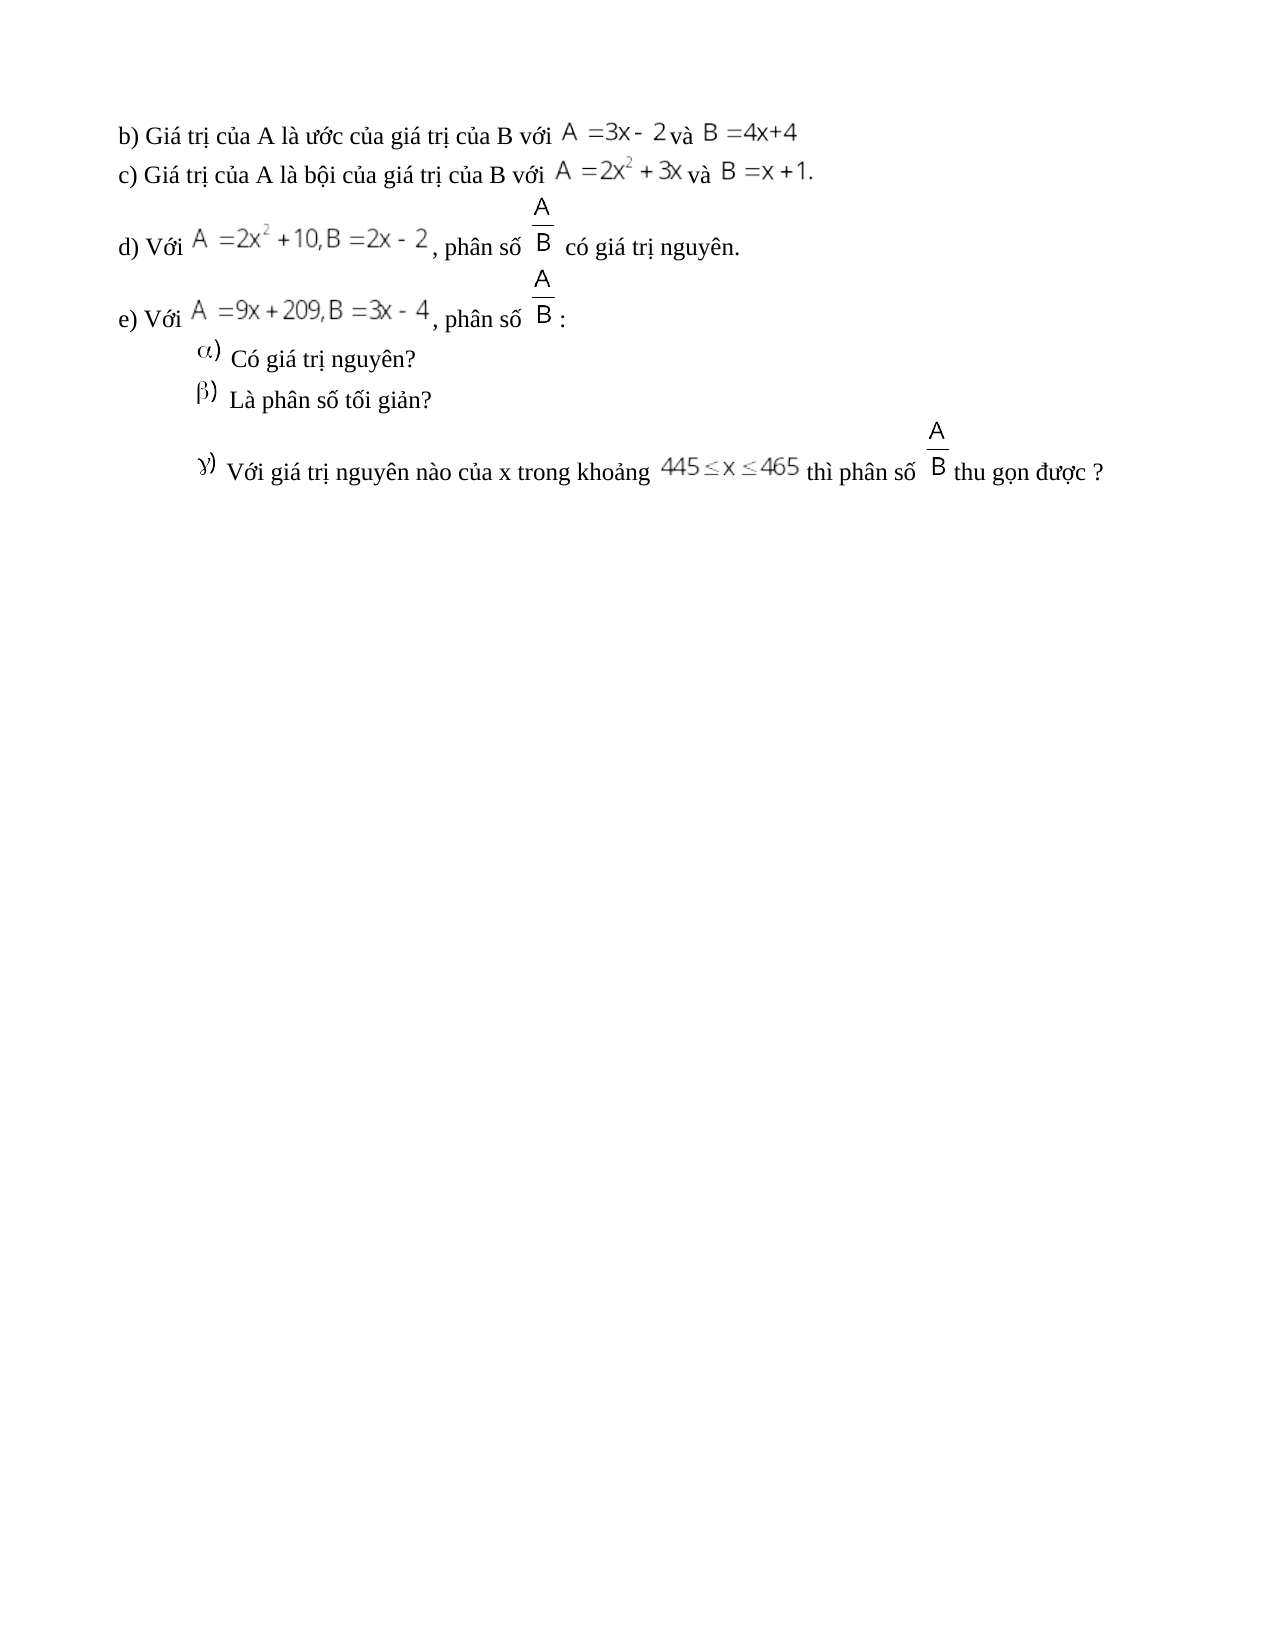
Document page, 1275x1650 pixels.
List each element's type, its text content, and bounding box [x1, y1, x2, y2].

text Có giá trị nguyên? [118, 335, 1157, 373]
text b) Giá trị của A là ước của giá trị của B với và [118, 118, 1157, 150]
text Là phân số tối giản? [118, 375, 1157, 414]
text c) Giá trị của A là bội của giá trị của B với và [118, 152, 1157, 189]
text e) Với , phân số : [118, 263, 1157, 333]
text Với giá trị nguyên nào của x trong khoảng thì phân số thu gọn được ? [118, 416, 1157, 485]
text d) Với , phân số có giá trị nguyên. [118, 191, 1157, 261]
